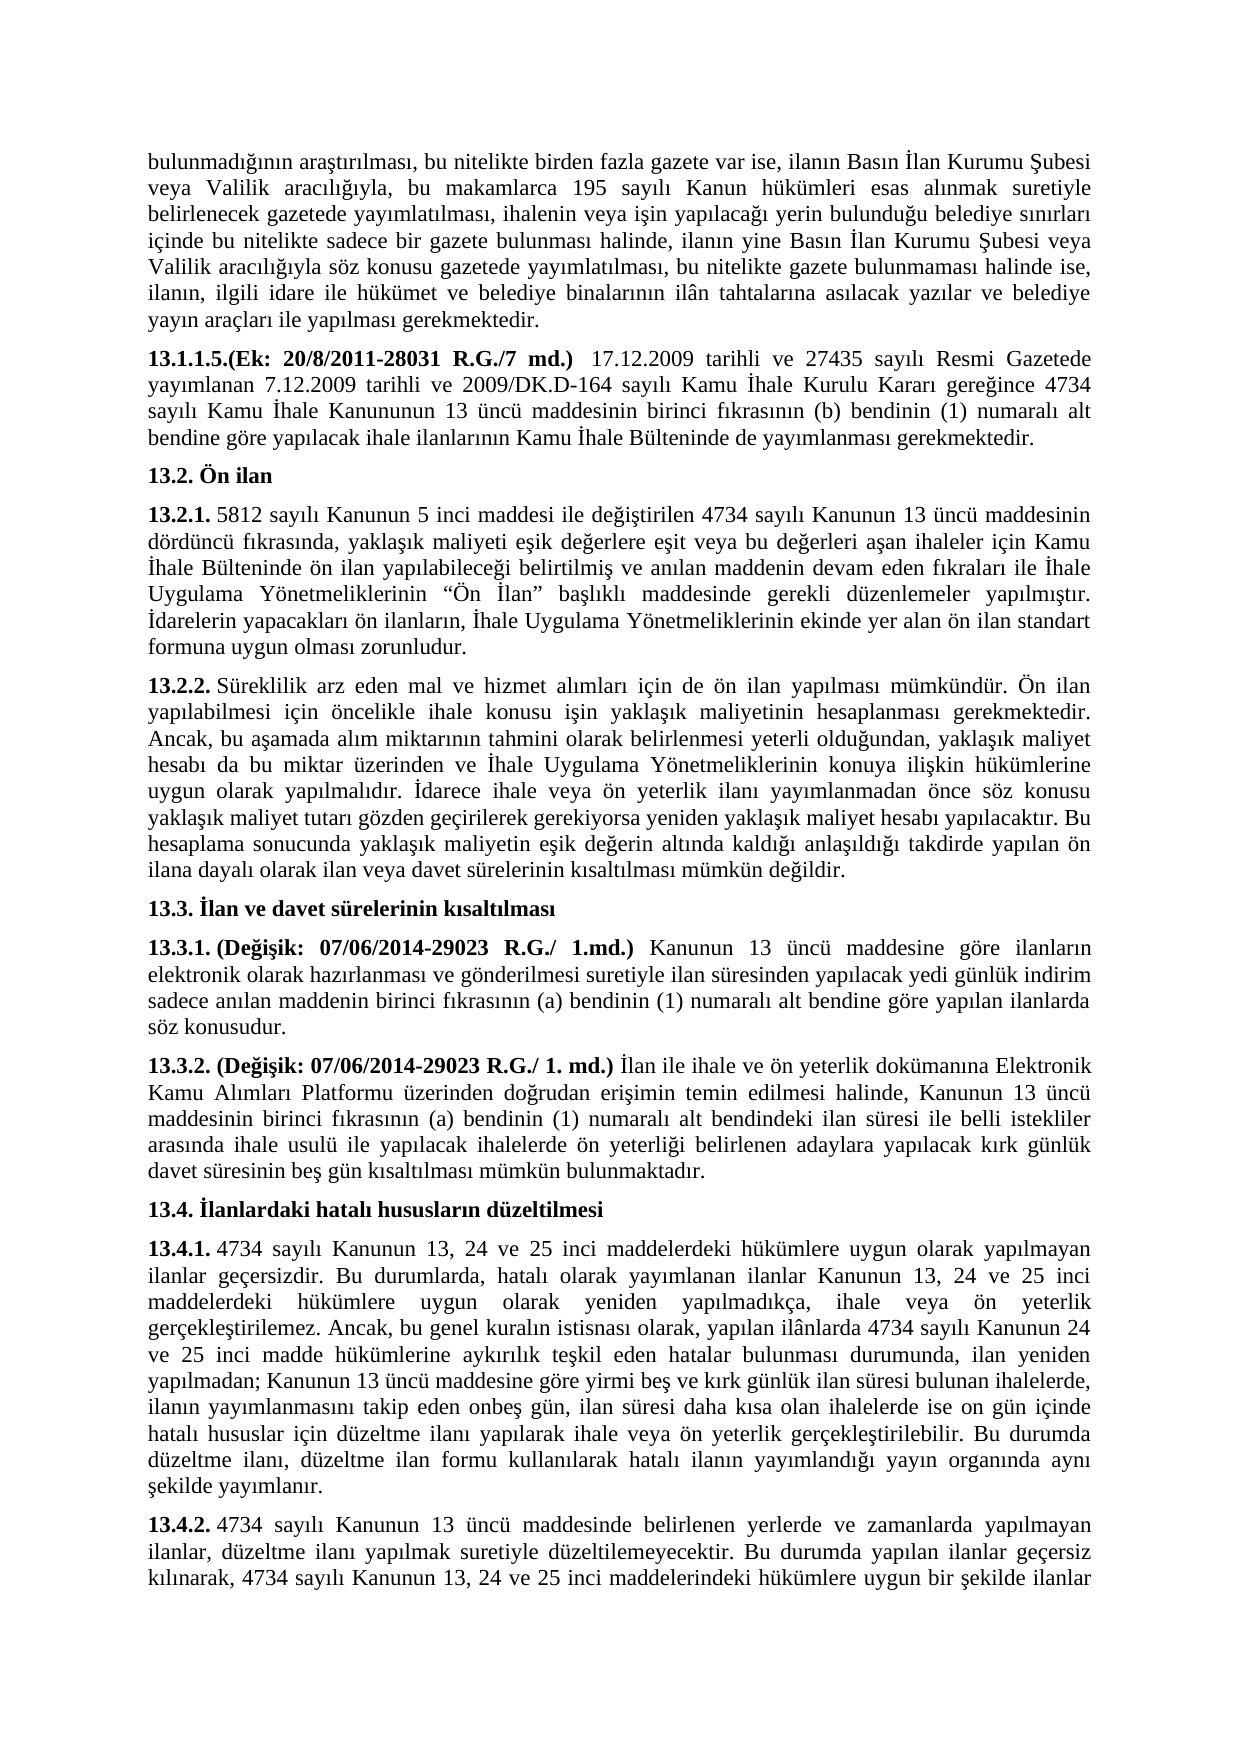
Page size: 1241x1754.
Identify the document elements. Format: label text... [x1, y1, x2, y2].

text 13.2. Ön ilan [148, 463, 1092, 489]
text 13.4.1. 4734 sayılı Kanunun 13, 24 ve 25 inci maddelerdeki hükümlere uygun olarak yapılmayan ilanlar geçersizdir. Bu durumlarda, hatalı olarak yayımlanan ilanlar Kanunun 13, 24 ve 25 inci maddelerdeki hükümlere uygun olarak yeniden yapılmadıkça, ihale veya ön yeterlik gerçekleştirilemez. Ancak, bu genel kuralın istisnası olarak, yapılan ilânlarda 4734 sayılı Kanunun 24 ve 25 inci madde hükümlerine aykırılık teşkil eden hatalar bulunması durumunda, ilan yeniden yapılmadan; Kanunun 13 üncü maddesine göre yirmi beş ve kırk günlük ilan süresi bulunan ihalelerde, ilanın yayımlanmasını takip eden onbeş gün, ilan süresi daha kısa olan ihalelerde ise on gün içinde hatalı hususlar için düzeltme ilanı yapılarak ihale veya ön yeterlik gerçekleştirilebilir. Bu durumda düzeltme ilanı, düzeltme ilan formu kullanılarak hatalı ilanın yayımlandığı yayın organında aynı şekilde yayımlanır. [148, 1235, 1092, 1499]
text 13.1.1.5.(Ek: 20/8/2011-28031 R.G./7 md.) 17.12.2009 tarihli ve 27435 sayılı Resmi Gazetede yayımlanan 7.12.2009 tarihli ve 2009/DK.D-164 sayılı Kamu İhale Kurulu Kararı gereğince 4734 sayılı Kamu İhale Kanununun 13 üncü maddesinin birinci fıkrasının (b) bendinin (1) numaralı alt bendine göre yapılacak ihale ilanlarının Kamu İhale Bülteninde de yayımlanması gerekmektedir. [148, 345, 1092, 450]
text 13.4. İlanlardaki hatalı hususların düzeltilmesi [148, 1196, 1092, 1223]
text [148, 148, 1092, 332]
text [148, 1511, 1092, 1590]
text 13.3.2. (Değişik: 07/06/2014-29023 R.G./ 1. md.) İlan ile ihale ve ön yeterlik dokümanına Elektronik Kamu Alımları Platformu üzerinden doğrudan erişimin temin edilmesi halinde, Kanunun 13 üncü maddesinin birinci fıkrasının (a) bendinin (1) numaralı alt bendindeki ilan süresi ile belli istekliler arasında ihale usulü ile yapılacak ihalelerde ön yeterliği belirlenen adaylara yapılacak kırk günlük davet süresinin beş gün kısaltılması mümkün bulunmaktadır. [148, 1052, 1092, 1184]
text 13.3.1. (Değişik: 07/06/2014-29023 R.G./ 1.md.) Kanunun 13 üncü maddesine göre ilanların elektronik olarak hazırlanması ve gönderilmesi suretiyle ilan süresinden yapılacak yedi günlük indirim sadece anılan maddenin birinci fıkrasının (a) bendinin (1) numaralı alt bendine göre yapılan ilanlarda söz konusudur. [148, 934, 1092, 1040]
text 13.2.2. Süreklilik arz eden mal ve hizmet alımları için de ön ilan yapılması mümkündür. Ön ilan yapılabilmesi için öncelikle ihale konusu işin yaklaşık maliyetinin hesaplanması gerekmektedir. Ancak, bu aşamada alım miktarının tahmini olarak belirlenmesi yeterli olduğundan, yaklaşık maliyet hesabı da bu miktar üzerinden ve İhale Uygulama Yönetmeliklerinin konuya ilişkin hükümlerine uygun olarak yapılmalıdır. İdarece ihale veya ön yeterlik ilanı yayımlanmadan önce söz konusu yaklaşık maliyet tutarı gözden geçirilerek gerekiyorsa yeniden yaklaşık maliyet hesabı yapılacaktır. Bu hesaplama sonucunda yaklaşık maliyetin eşik değerin altında kaldığı anlaşıldığı takdirde yapılan ön ilana dayalı olarak ilan veya davet sürelerinin kısaltılması mümkün değildir. [148, 672, 1092, 883]
text 13.2.1. 5812 sayılı Kanunun 5 inci maddesi ile değiştirilen 4734 sayılı Kanunun 13 üncü maddesinin dördüncü fıkrasında, yaklaşık maliyeti eşik değerlere eşit veya bu değerleri aşan ihaleler için Kamu İhale Bülteninde ön ilan yapılabileceği belirtilmiş ve anılan maddenin devam eden fıkraları ile İhale Uygulama Yönetmeliklerinin “Ön İlan” başlıklı maddesinde gerekli düzenlemeler yapılmıştır. İdarelerin yapacakları ön ilanların, İhale Uygulama Yönetmeliklerinin ekinde yer alan ön ilan standart formuna uygun olması zorunludur. [148, 501, 1092, 659]
text 13.3. İlan ve davet sürelerinin kısaltılması [148, 895, 1092, 922]
